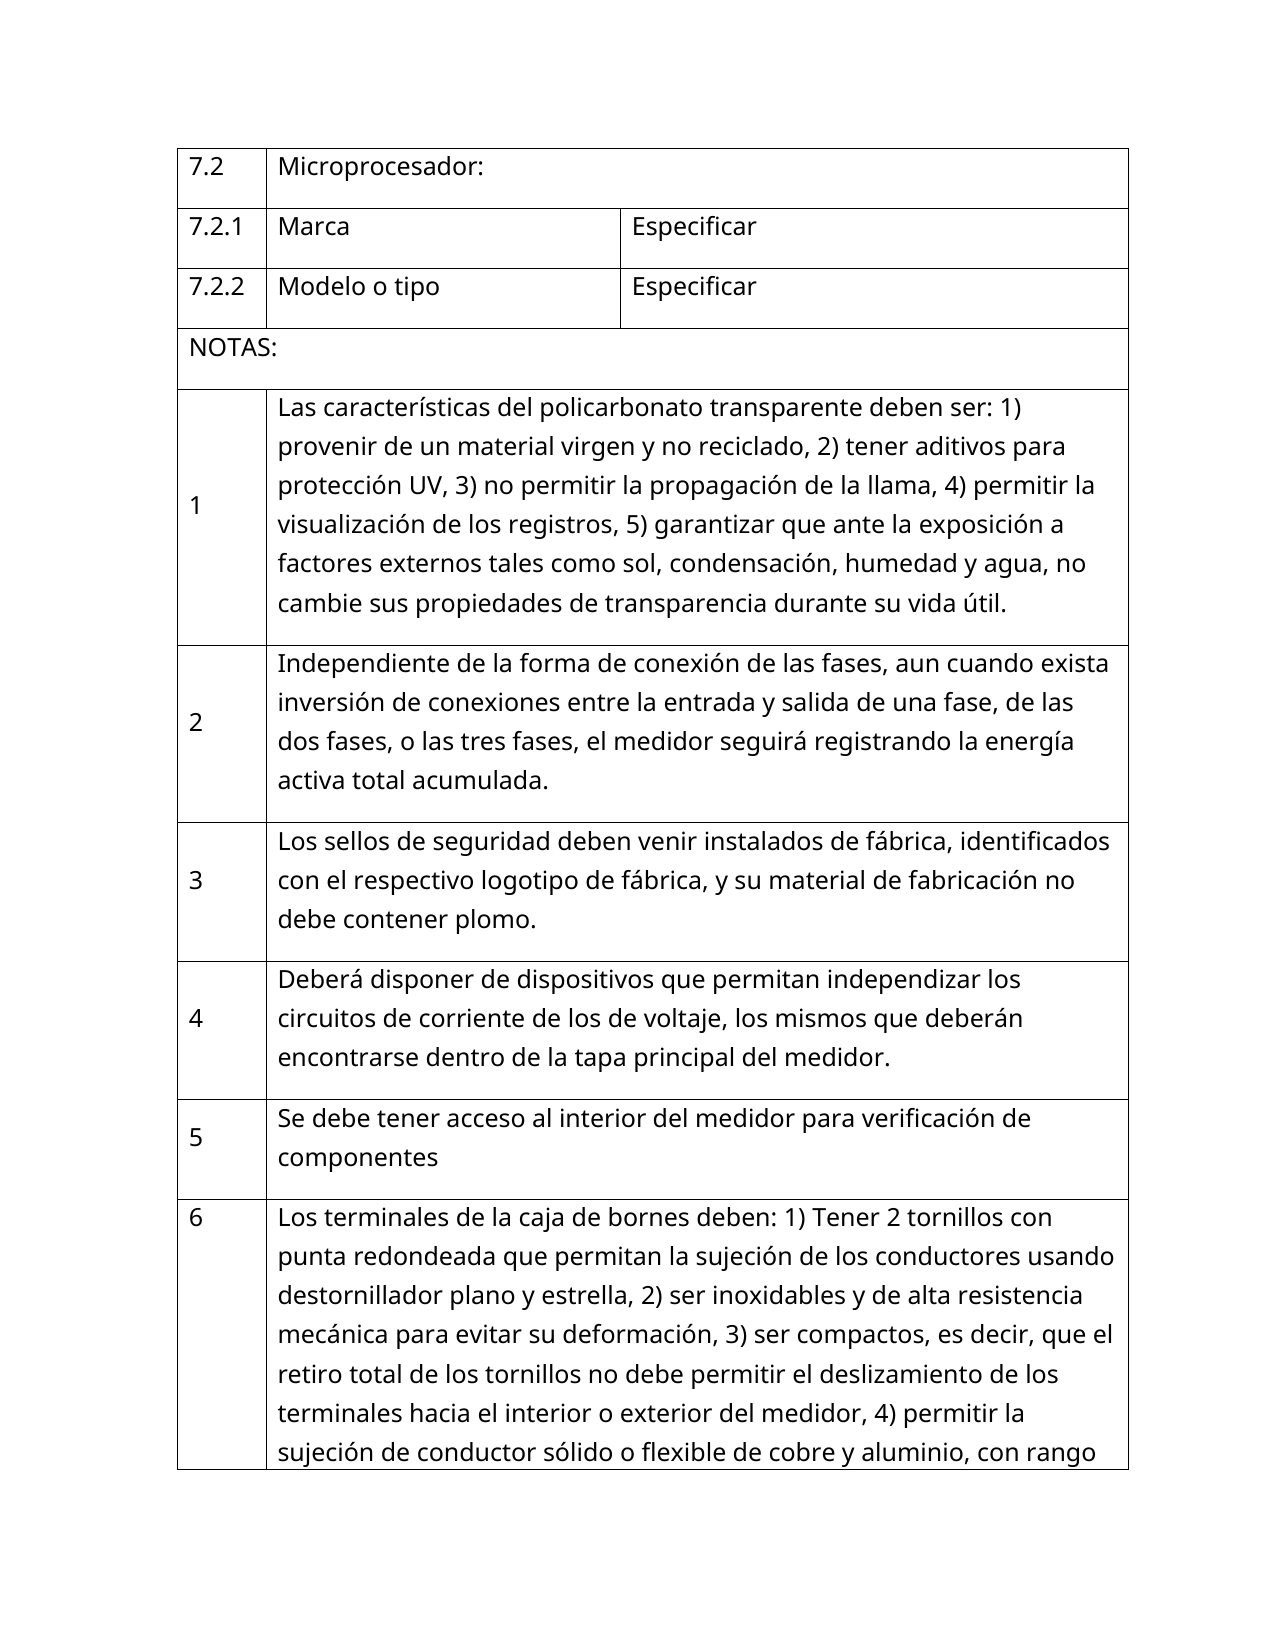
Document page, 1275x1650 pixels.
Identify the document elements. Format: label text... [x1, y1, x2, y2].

table_cell Especificar [621, 269, 1128, 328]
table_cell Independiente de la forma de conexión de las fases, aun cuando exista inversión de conexiones entre la entrada y salida de una fase, de las dos fases, o las tres fases, el medidor seguirá registrando la energía activa total acumulada. [267, 646, 1128, 822]
table_cell Deberá disponer de dispositivos que permitan independizar los circuitos de corriente de los de voltaje, los mismos que deberán encontrarse dentro de la tapa principal del medidor. [267, 962, 1128, 1099]
table_cell Especificar [621, 209, 1128, 268]
table_cell 1 [178, 390, 266, 644]
table_cell 2 [178, 646, 266, 822]
table_cell Las características del policarbonato transparente deben ser: 1) provenir de un material virgen y no reciclado, 2) tener aditivos para protección UV, 3) no permitir la propagación de la llama, 4) permitir la visualización de los registros, 5) garantizar que ante la exposición a factores externos tales como sol, condensación, humedad y agua, no cambie sus propiedades de transparencia durante su vida útil. [267, 390, 1128, 644]
table_cell 4 [178, 962, 266, 1099]
table_cell NOTAS: [178, 329, 1128, 388]
table_cell Se debe tener acceso al interior del medidor para verificación de componentes [267, 1100, 1128, 1199]
table_cell Marca [267, 209, 620, 268]
table_cell 7.2.2 [178, 269, 266, 328]
table_cell 5 [178, 1100, 266, 1199]
table_cell Los sellos de seguridad deben venir instalados de fábrica, identificados con el respectivo logotipo de fábrica, y su material de fabricación no debe contener plomo. [267, 823, 1128, 961]
table_cell 6 [178, 1200, 266, 1469]
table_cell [267, 1200, 1128, 1469]
table_cell 7.2.1 [178, 209, 266, 268]
table_cell 3 [178, 823, 266, 961]
table_cell Microprocesador: [267, 149, 1128, 208]
table_cell Modelo o tipo [267, 269, 620, 328]
table_cell 7.2 [178, 149, 266, 208]
